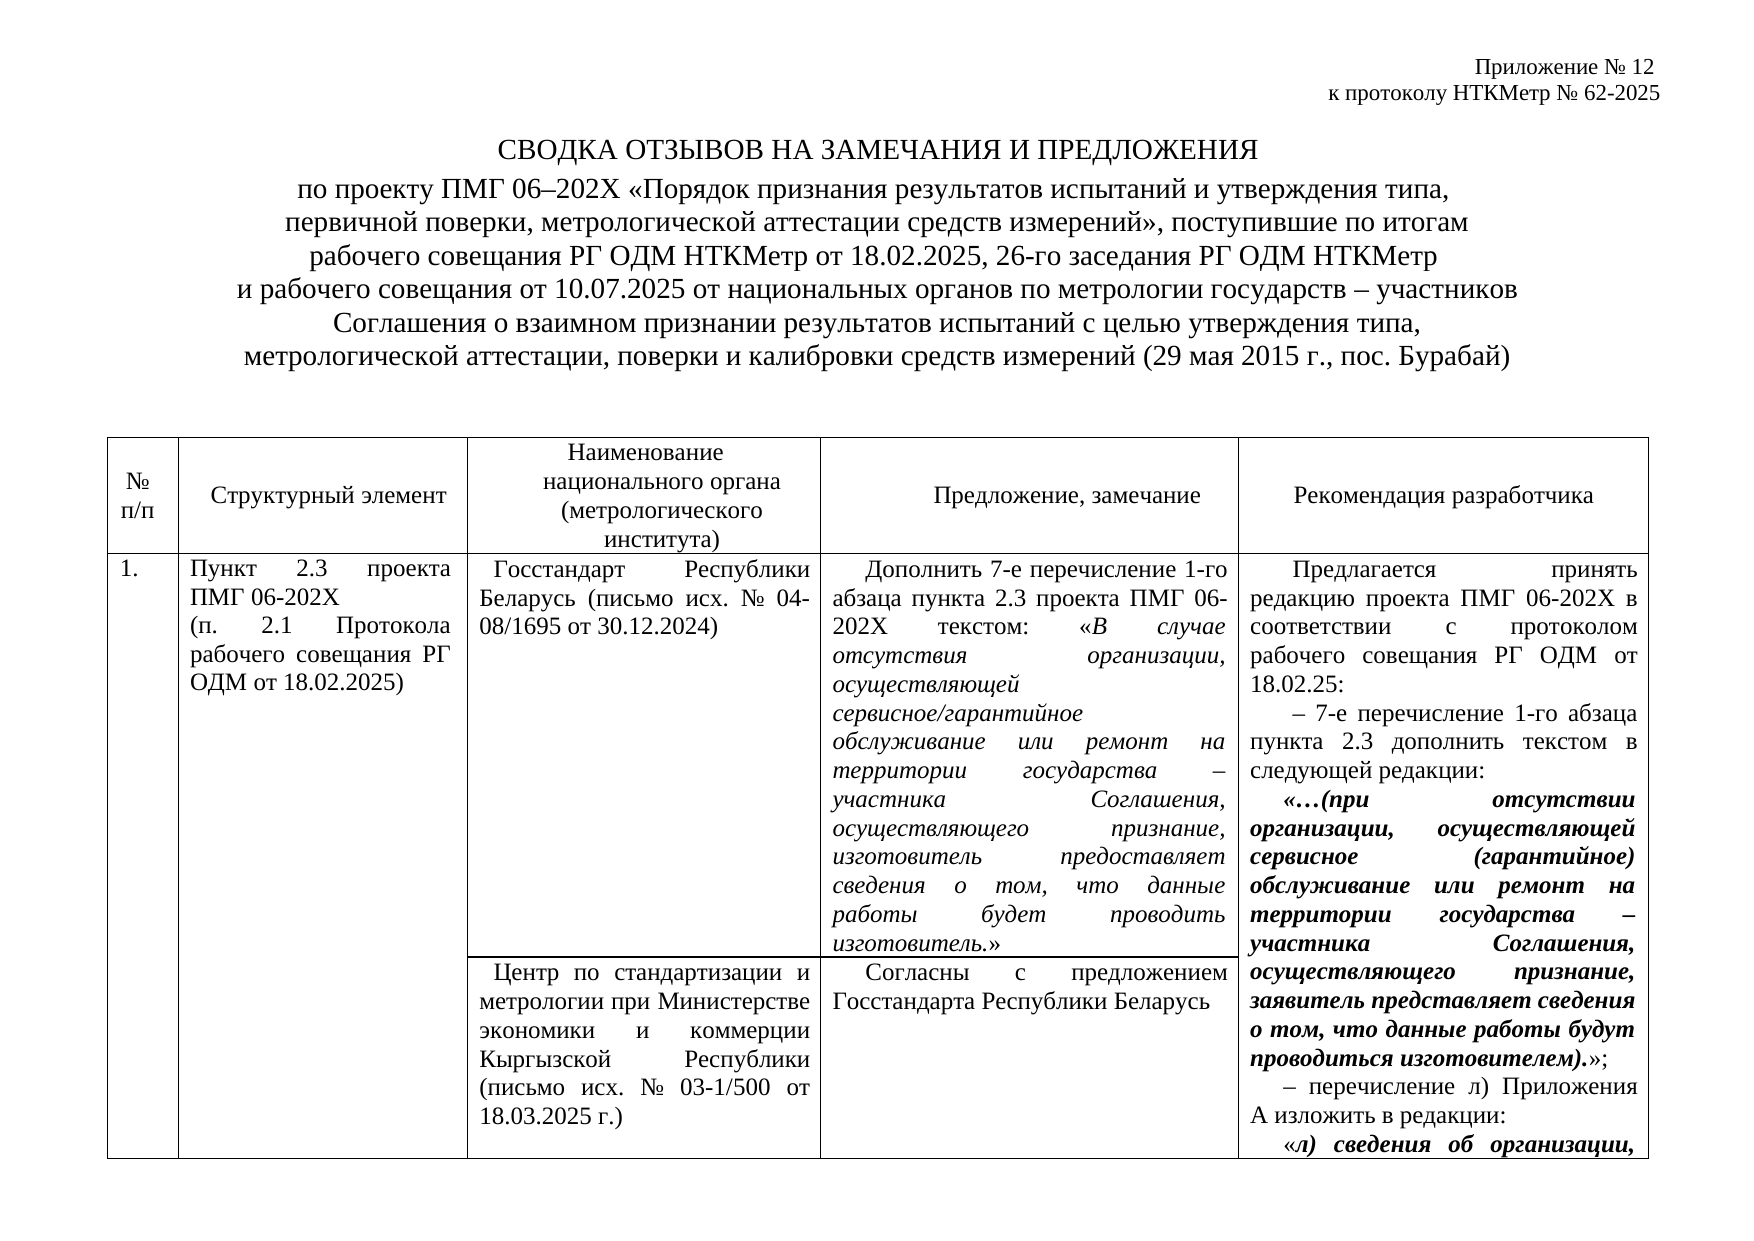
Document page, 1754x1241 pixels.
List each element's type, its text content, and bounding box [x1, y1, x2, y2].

table_header Структурный элемент [179, 438, 467, 553]
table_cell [821, 958, 1238, 1158]
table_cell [468, 958, 820, 1158]
table_cell 1. [108, 554, 178, 1158]
text по проекту ПМГ 06–202Х «Порядок признания результатов испытаний и утверждения типа, первичной поверки, метрологической аттестации средств измерений», поступившие по итогам рабочего совещания РГ ОДМ НТКМетр от 18.02.2025, 26-го заседания РГ ОДМ НТКМетр и рабочего совещания от 10.07.2025 от национальных органов по метрологии государств – участников Соглашения о взаимном признании результатов испытаний с целью утверждения типа, метрологической аттестации, поверки и калибровки средств измерений (29 мая 2015 г., пос. Бурабай) [226, 171, 1528, 372]
table_header Наименование национального органа (метрологического института) [468, 438, 820, 553]
table_header № п/п [108, 438, 178, 553]
table_cell Пункт 2.3 проекта ПМГ 06-202Х (п. 2.1 Протокола рабочего совещания РГ ОДМ от 18.02.2025) [179, 554, 467, 1158]
table_cell Дополнить 7-е перечисление 1-го абзаца пункта 2.3 проекта ПМГ 06-202Х текстом: «В случае отсутствия организации, осуществляющей сервисное/гарантийное обслуживание или ремонт на территории государства – участника Соглашения, осуществляющего признание, изготовитель предоставляет сведения о том, что данные работы будет проводить изготовитель.» [821, 554, 1238, 956]
table_header Предложение, замечание [821, 438, 1238, 553]
table_header Рекомендация разработчика [1239, 438, 1648, 553]
table_cell Предлагается принять редакцию проекта ПМГ 06-202Х в соответствии с протоколом рабочего совещания РГ ОДМ от 18.02.25: – 7-е перечисление 1-го абзаца пункта 2.3 дополнить текстом в следующей редакции: «…(при отсутствии организации, осуществляющей сервисное (гарантийное) обслуживание или ремонт на территории государства – участника Соглашения, осуществляющего признание, заявитель представляет сведения о том, что данные работы будут проводиться изготовителем).»; – перечисление л) Приложения А изложить в редакции: «л) сведения об организации, осуществляющей сервисное/гарантийное обслуживание или ремонт на территории государства – участника Соглашения, осуществляющего признание;» [1239, 554, 1648, 1158]
table_cell Госстандарт Республики Беларусь (письмо исх. № 04-08/1695 от 30.12.2024) [468, 554, 820, 956]
text СВОДКА ОТЗЫВОВ НА ЗАМЕЧАНИЯ И ПРЕДЛОЖЕНИЯ [288, 132, 1468, 166]
